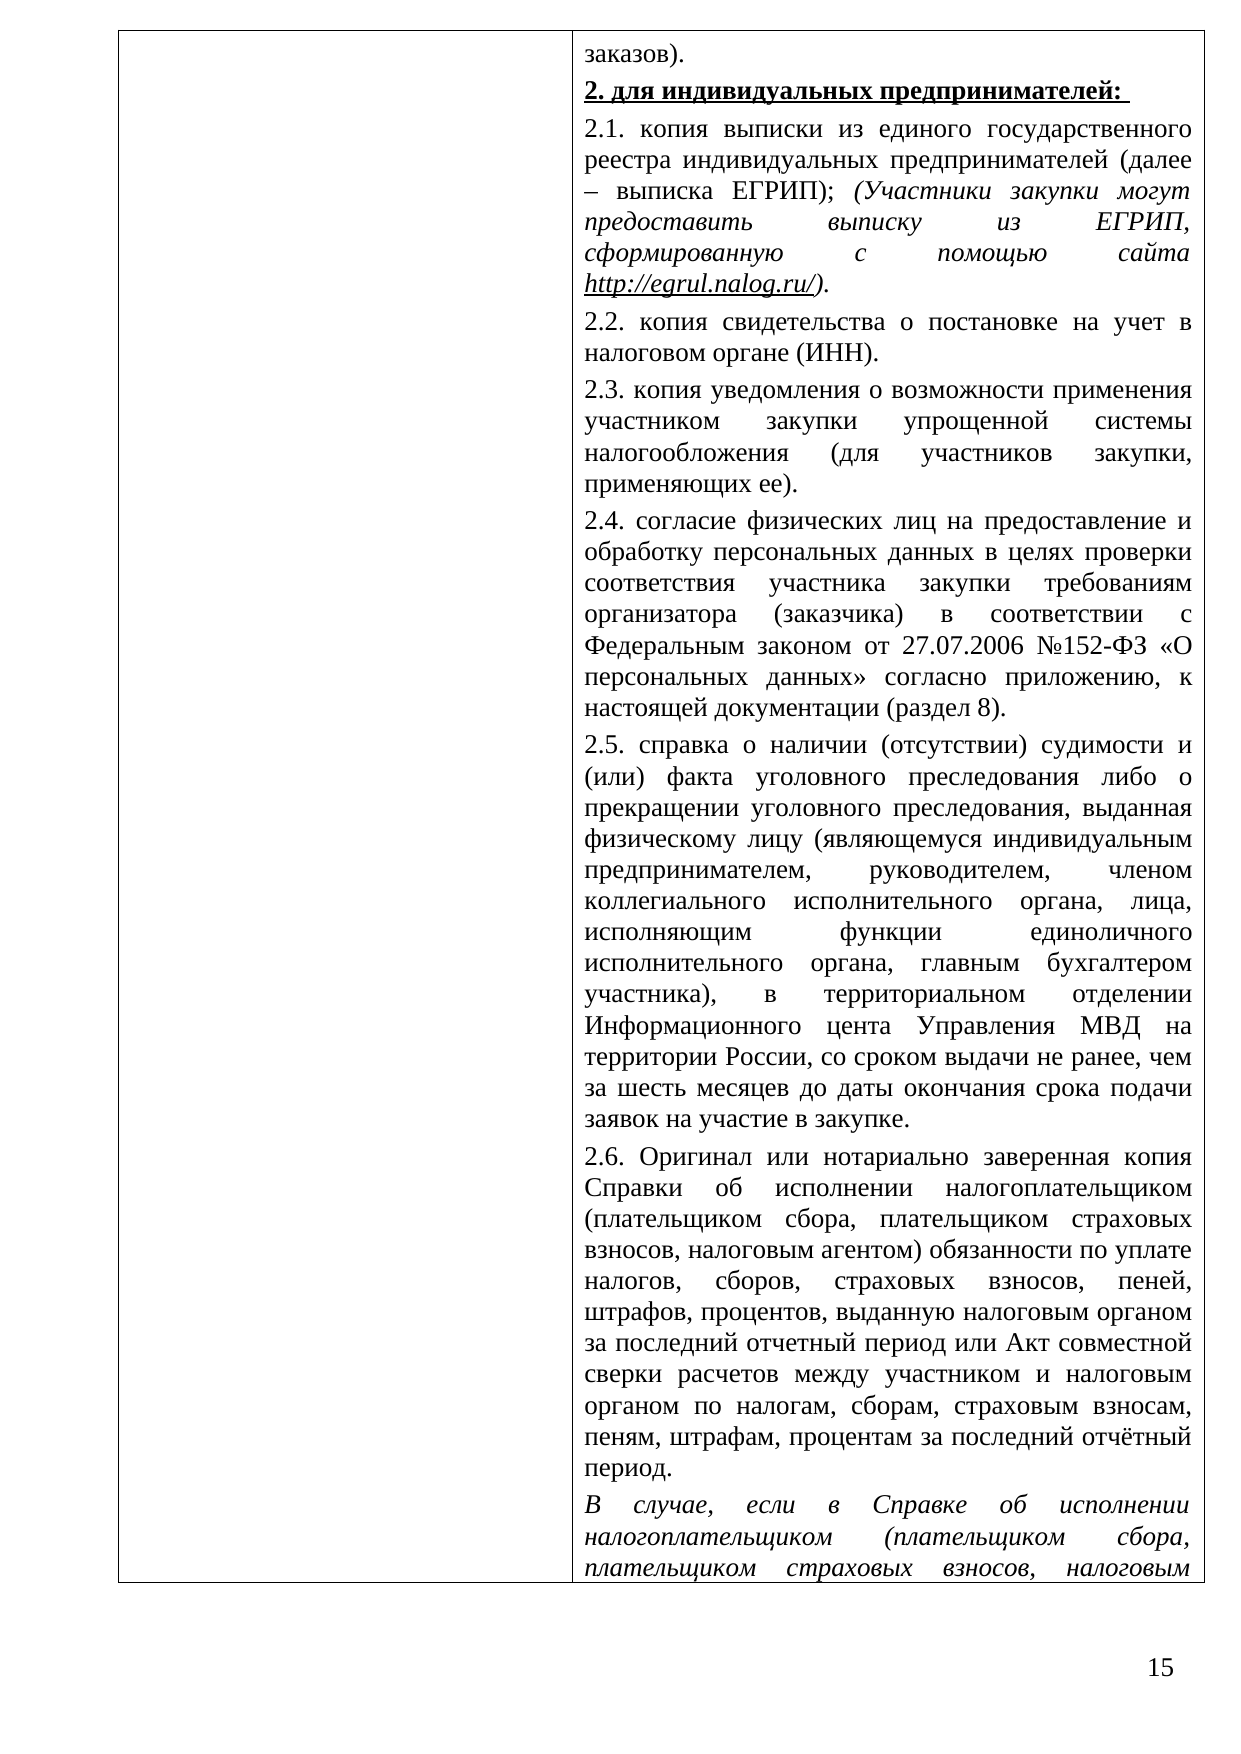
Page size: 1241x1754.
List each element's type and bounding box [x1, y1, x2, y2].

table_cell [119, 31, 572, 1582]
table_cell [573, 31, 1204, 1582]
